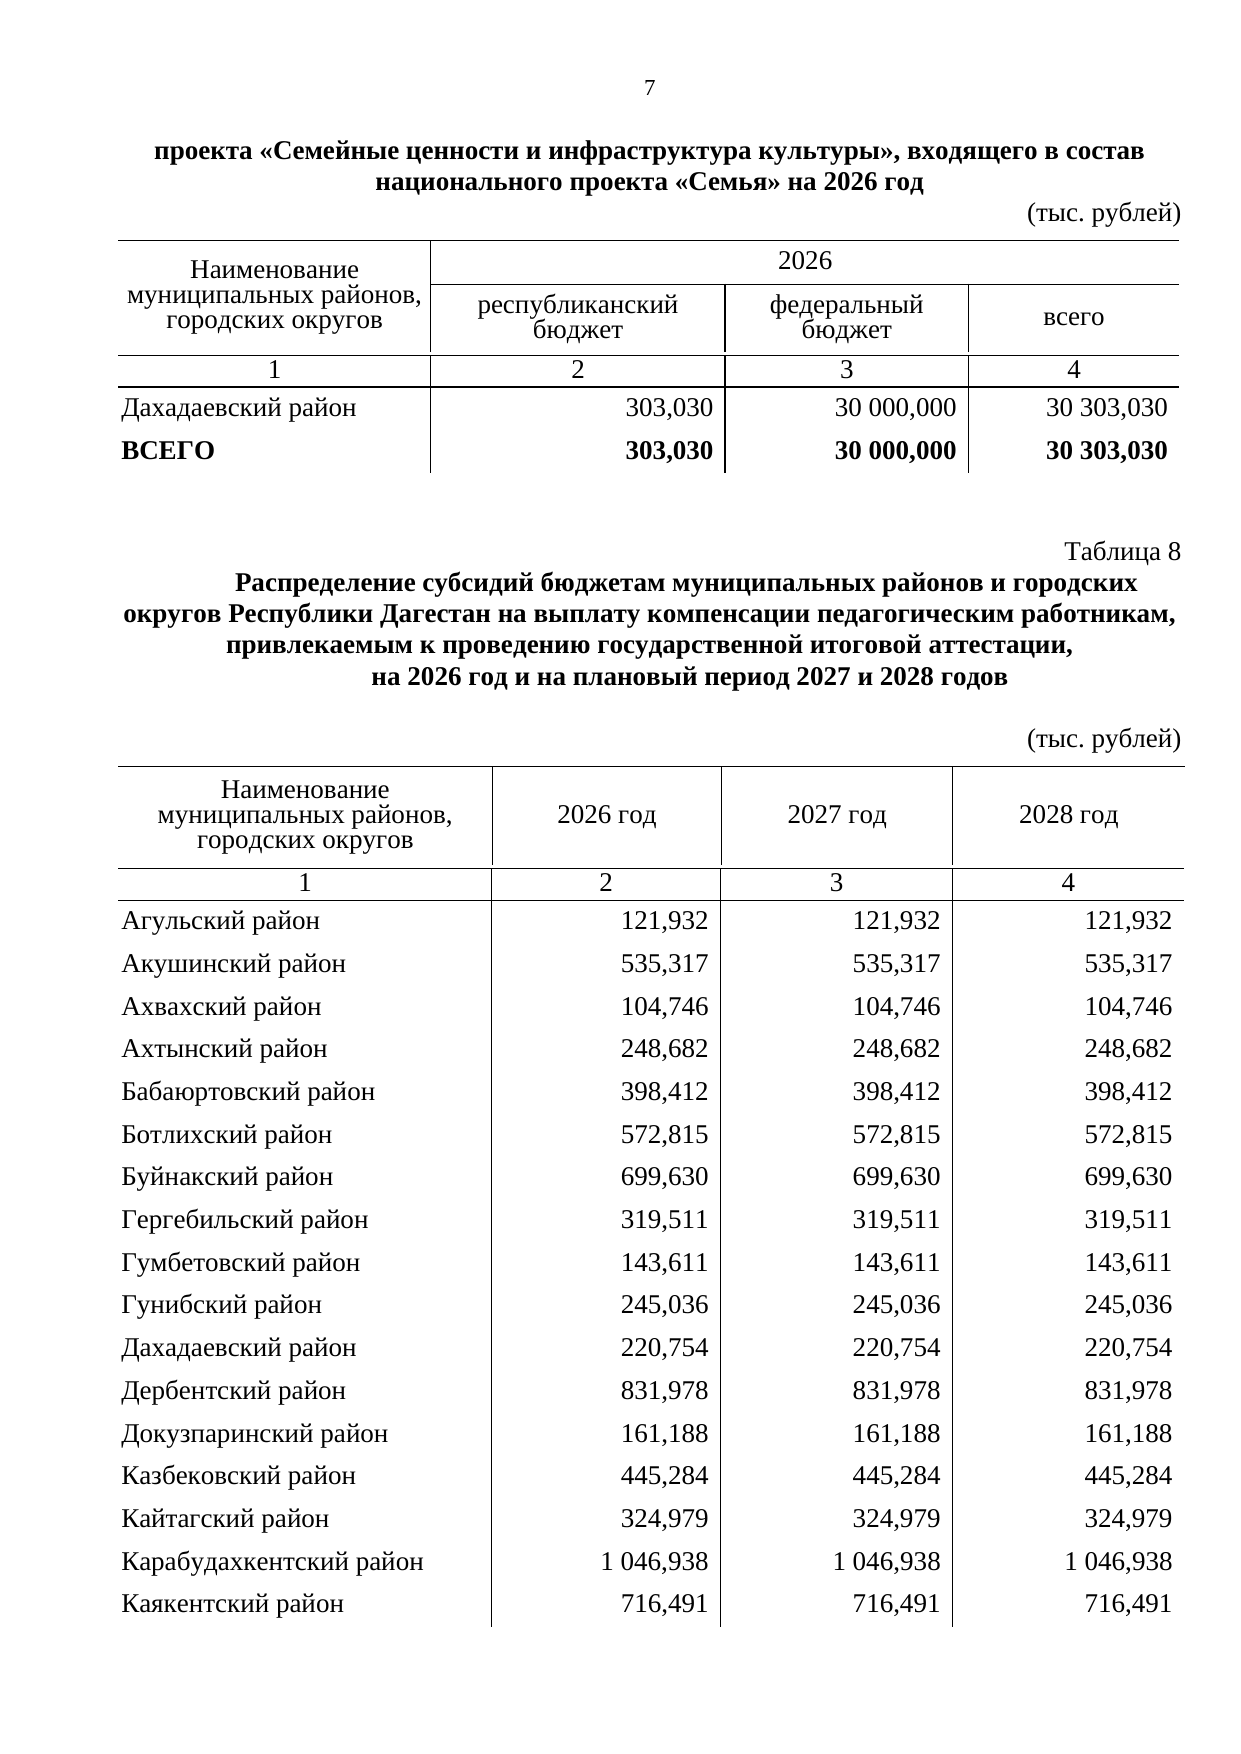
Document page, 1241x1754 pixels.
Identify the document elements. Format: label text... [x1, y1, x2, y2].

table_cell 1 046,938 [953, 1541, 1184, 1584]
table_header 2026 год [493, 767, 721, 865]
table_cell 398,412 [721, 1072, 952, 1114]
table_cell 572,815 [721, 1114, 952, 1157]
table_cell 248,682 [492, 1029, 720, 1072]
table_cell Ахтынский район [118, 1029, 491, 1072]
text Распределение субсидий бюджетам муниципальных районов и городских округов Республики Дагестан на выплату компенсации педагогическим работникам, привлекаемым к проведению государственной итоговой аттестации, [118, 566, 1181, 660]
table_cell 445,284 [953, 1456, 1184, 1499]
table_cell всего [969, 285, 1179, 352]
table_cell Докузпаринский район [118, 1413, 491, 1456]
table_cell 303,030 [431, 388, 724, 430]
table_header 1 [118, 869, 491, 900]
table_cell 143,611 [953, 1243, 1184, 1285]
table_cell 716,491 [492, 1584, 720, 1627]
table_cell 398,412 [953, 1072, 1184, 1114]
table_cell 324,979 [492, 1499, 720, 1541]
table_cell 319,511 [721, 1200, 952, 1242]
table_cell Гумбетовский район [118, 1243, 491, 1285]
table_header 3 [726, 356, 968, 386]
table_cell Дахадаевский район [118, 1328, 491, 1371]
table_cell Карабудахкентский район [118, 1541, 491, 1584]
table_cell 445,284 [492, 1456, 720, 1499]
table_header Наименование муниципальных районов, городских округов [118, 767, 492, 865]
table_header 2027 год [722, 767, 952, 865]
table_cell 398,412 [492, 1072, 720, 1114]
table_cell 30 000,000 [726, 430, 968, 473]
table_cell Ботлихский район [118, 1114, 491, 1157]
table_cell 248,682 [953, 1029, 1184, 1072]
table_cell 324,979 [953, 1499, 1184, 1541]
table_cell 572,815 [492, 1114, 720, 1157]
table_cell 143,611 [492, 1243, 720, 1285]
table_cell 248,682 [721, 1029, 952, 1072]
table_header 4 [969, 356, 1179, 386]
table_cell 245,036 [721, 1285, 952, 1328]
table_header 3 [721, 869, 952, 900]
table_cell 324,979 [721, 1499, 952, 1541]
table_cell 699,630 [721, 1157, 952, 1200]
table_cell 104,746 [492, 986, 720, 1029]
table_cell 121,932 [721, 901, 952, 943]
table_cell 831,978 [953, 1371, 1184, 1413]
table_cell федеральный бюджет [726, 285, 968, 352]
table_cell 30 303,030 [969, 388, 1179, 430]
table_cell Гергебильский район [118, 1200, 491, 1242]
table_cell Дахадаевский район [118, 388, 430, 430]
table_cell Дербентский район [118, 1371, 491, 1413]
table_cell 303,030 [431, 430, 724, 473]
table_cell республиканский бюджет [431, 285, 724, 352]
table_header 2 [431, 356, 724, 386]
table_header 2028 год [953, 767, 1184, 865]
table_cell 121,932 [953, 901, 1184, 943]
table_header 4 [953, 869, 1184, 900]
table_cell 161,188 [721, 1413, 952, 1456]
table_cell 104,746 [953, 986, 1184, 1029]
table_cell 245,036 [492, 1285, 720, 1328]
table_cell 1 046,938 [492, 1541, 720, 1584]
table_cell 104,746 [721, 986, 952, 1029]
table_cell Каякентский район [118, 1584, 491, 1627]
table_cell ВСЕГО [118, 430, 430, 473]
table_cell 220,754 [721, 1328, 952, 1371]
table_cell Бабаюртовский район [118, 1072, 491, 1114]
table_header 2026 [431, 241, 1179, 283]
table_cell 535,317 [953, 944, 1184, 986]
table_cell 220,754 [492, 1328, 720, 1371]
table_cell 143,611 [721, 1243, 952, 1285]
text Таблица 8 [118, 535, 1181, 566]
table_header Наименование муниципальных районов, городских округов [118, 241, 430, 352]
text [118, 134, 1181, 196]
text (тыс. рублей) [118, 722, 1181, 753]
table_cell 699,630 [492, 1157, 720, 1200]
table_cell 831,978 [721, 1371, 952, 1413]
table_cell 572,815 [953, 1114, 1184, 1157]
table_cell Гунибский район [118, 1285, 491, 1328]
table_cell 30 303,030 [969, 430, 1179, 473]
table_cell 716,491 [953, 1584, 1184, 1627]
table_cell 161,188 [953, 1413, 1184, 1456]
text (тыс. рублей) [118, 196, 1181, 227]
table_cell 220,754 [953, 1328, 1184, 1371]
table_header 1 [118, 356, 430, 386]
table_header 2 [492, 869, 720, 900]
table_cell 831,978 [492, 1371, 720, 1413]
table_cell Буйнакский район [118, 1157, 491, 1200]
table_cell 245,036 [953, 1285, 1184, 1328]
table_cell 319,511 [492, 1200, 720, 1242]
table_cell 161,188 [492, 1413, 720, 1456]
text на 2026 год и на плановый период 2027 и 2028 годов [118, 660, 1181, 691]
table_cell Агульский район [118, 901, 491, 943]
table_cell 535,317 [721, 944, 952, 986]
table_cell 319,511 [953, 1200, 1184, 1242]
table_cell Акушинский район [118, 944, 491, 986]
table_cell 699,630 [953, 1157, 1184, 1200]
table_cell 30 000,000 [726, 388, 968, 430]
table_cell 445,284 [721, 1456, 952, 1499]
table_cell Ахвахский район [118, 986, 491, 1029]
table_cell 1 046,938 [721, 1541, 952, 1584]
table_cell Казбековский район [118, 1456, 491, 1499]
table_cell Кайтагский район [118, 1499, 491, 1541]
table_cell 535,317 [492, 944, 720, 986]
table_cell 716,491 [721, 1584, 952, 1627]
table_cell 121,932 [492, 901, 720, 943]
